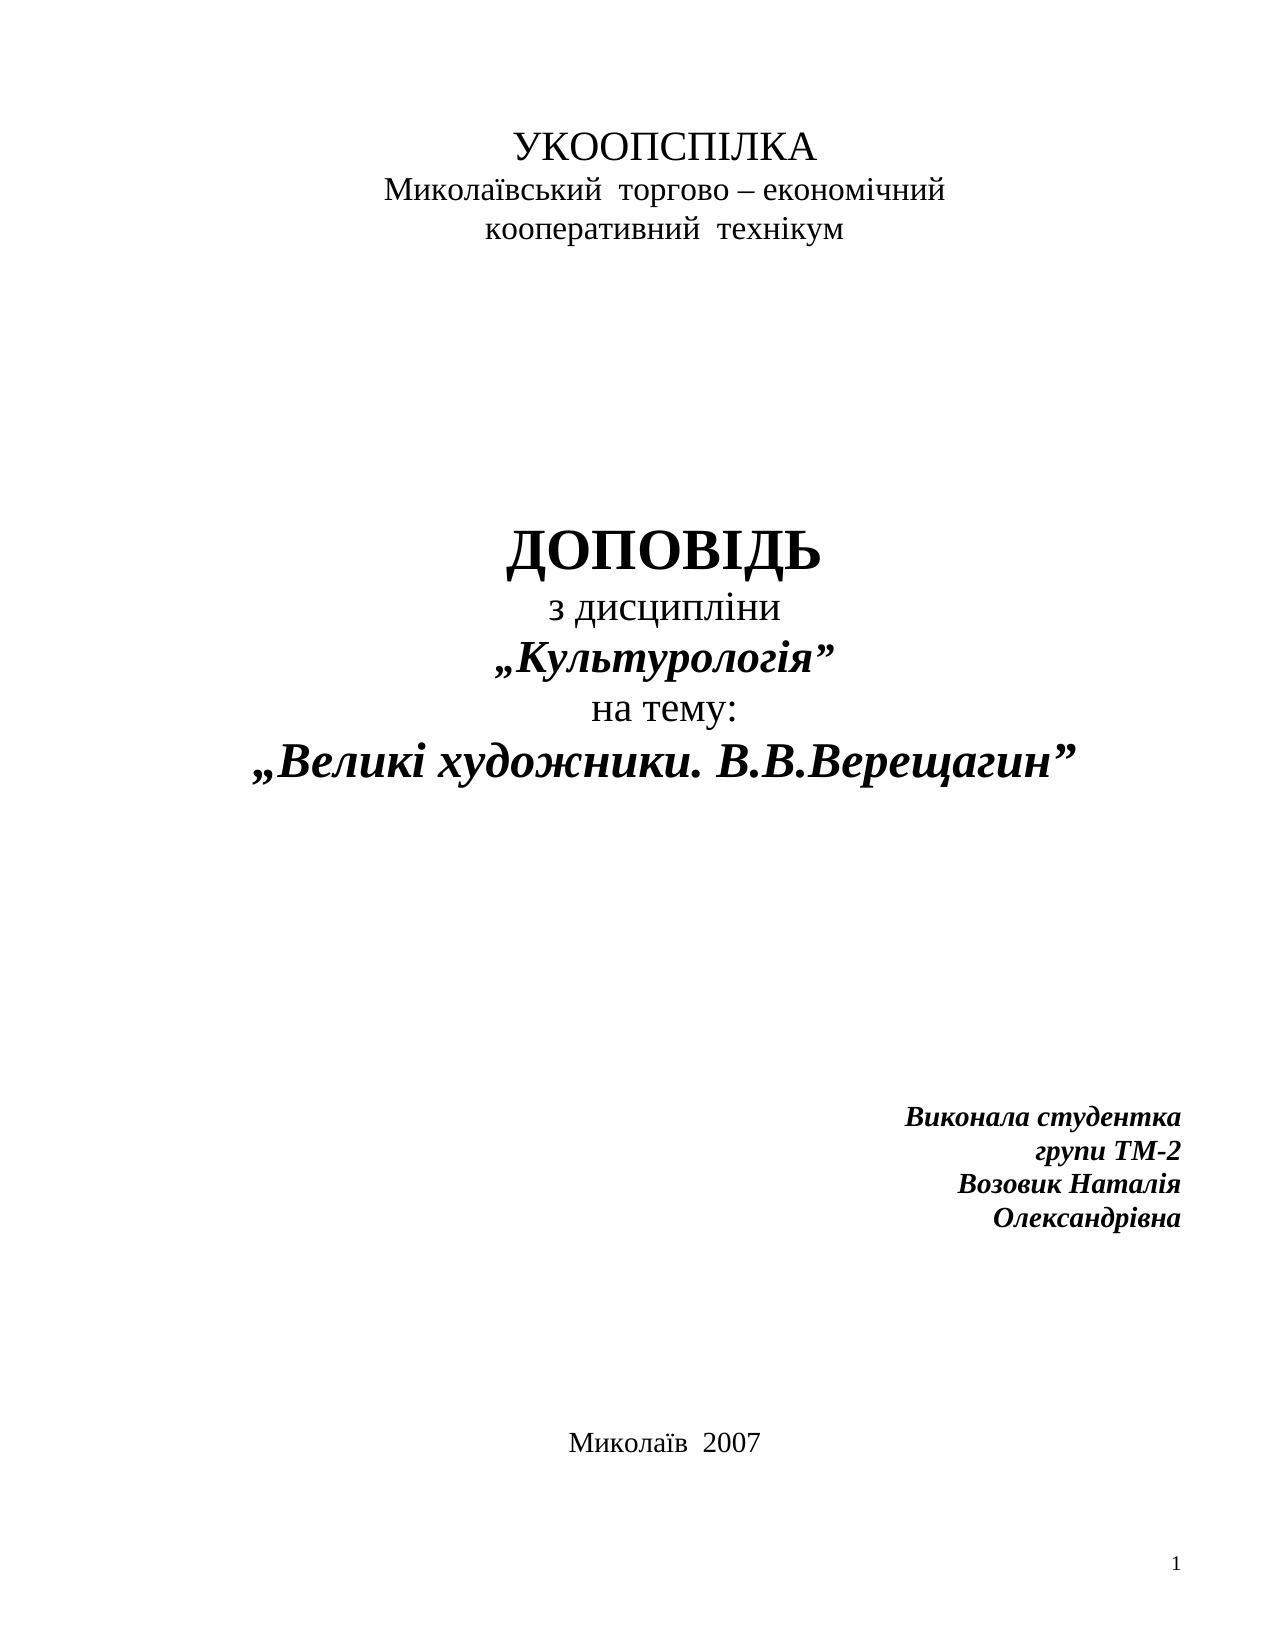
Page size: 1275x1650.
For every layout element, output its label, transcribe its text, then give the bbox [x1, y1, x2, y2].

text кооперативний технікум [148, 208, 1181, 246]
text групи ТМ-2 [148, 1133, 1181, 1166]
text Олександрівна [148, 1200, 1181, 1233]
text „Великі художники. В.В.Верещагин” [148, 730, 1181, 788]
text Миколаїв 2007 [148, 1425, 1181, 1459]
text на тему: [148, 682, 1181, 730]
text ДОПОВІДЬ [148, 515, 1181, 582]
text „Культурологія” [148, 630, 1181, 682]
text Возовик Наталія [148, 1166, 1181, 1200]
text Виконала студентка [148, 1099, 1181, 1133]
text з дисципліни [148, 582, 1181, 630]
text УКООПСПІЛКА [148, 122, 1181, 170]
text Миколаївський торгово – економічний [148, 170, 1181, 208]
